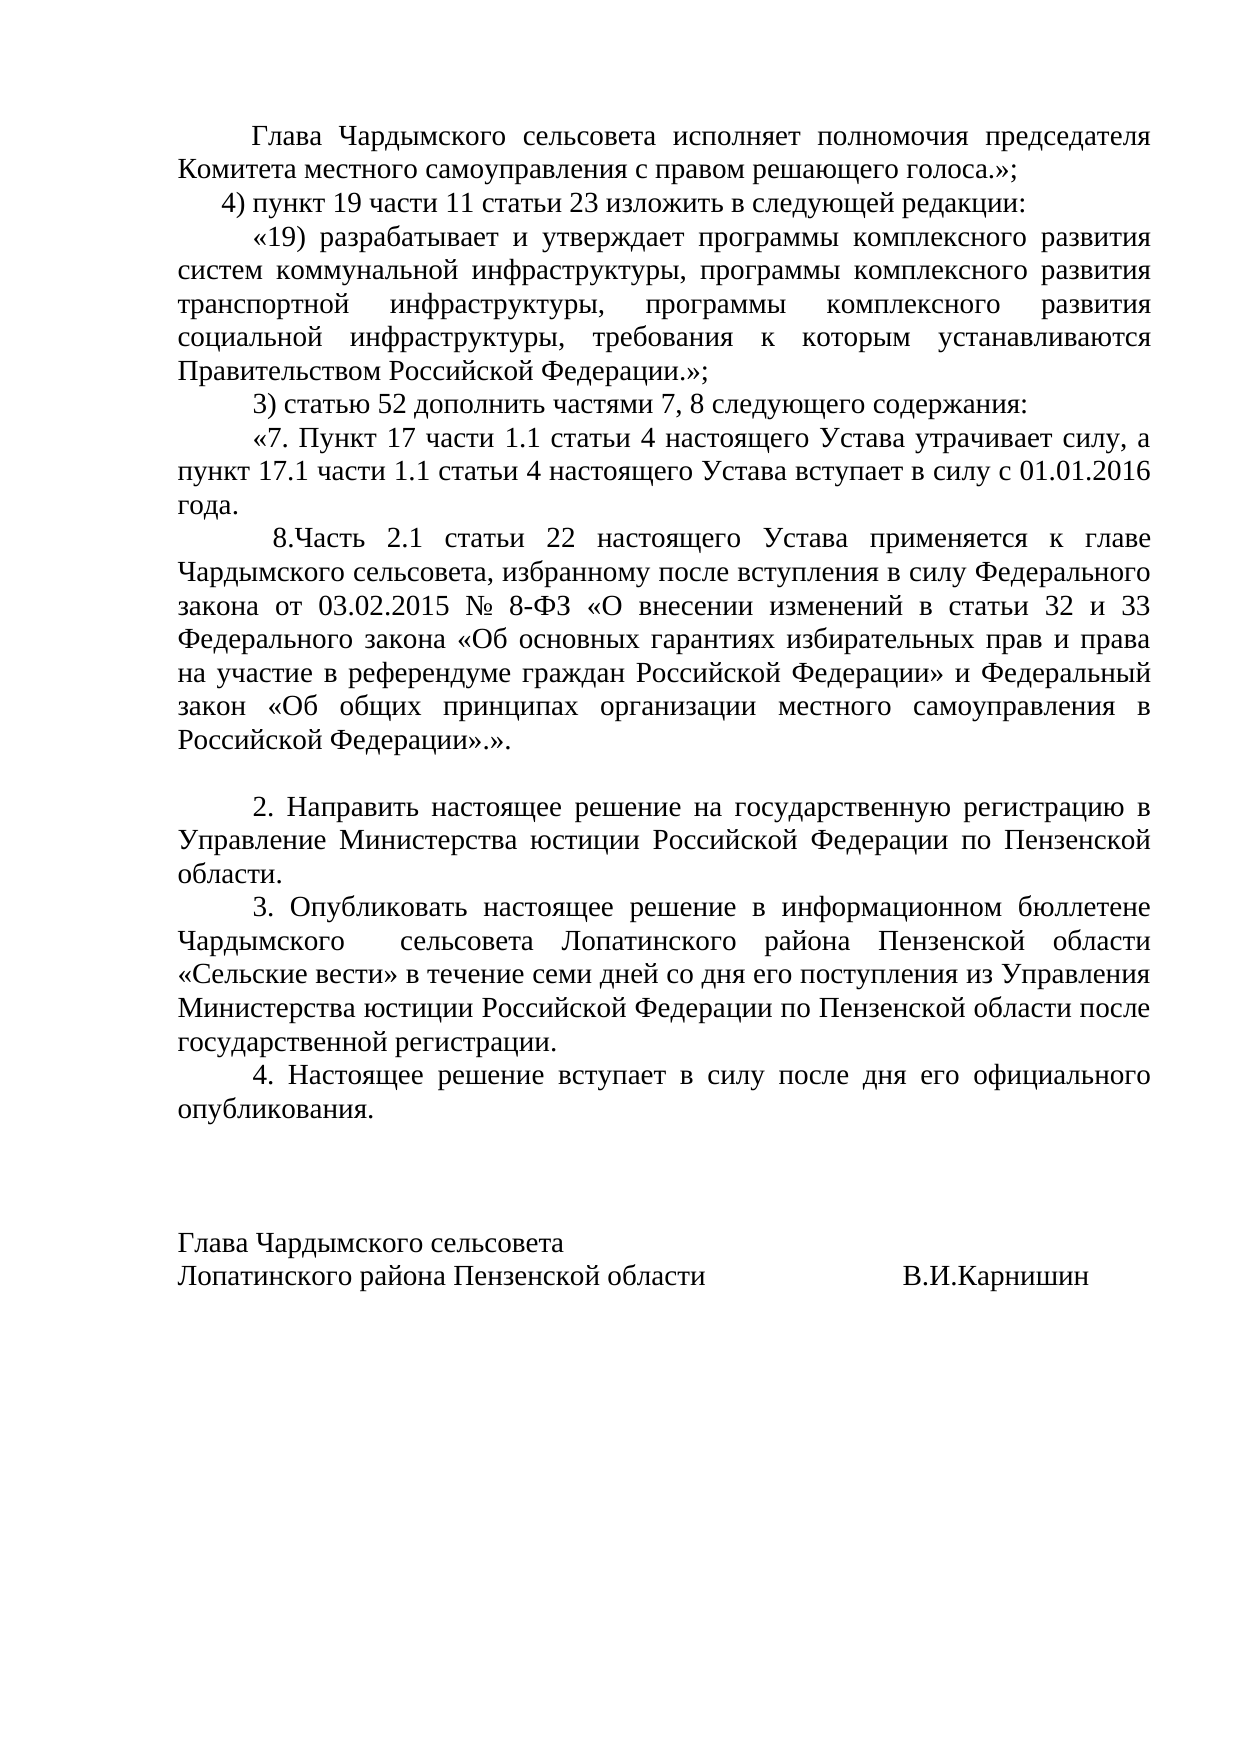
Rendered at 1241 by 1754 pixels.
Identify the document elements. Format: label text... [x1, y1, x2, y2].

text Лопатинского района Пензенской области В.И.Карнишин [177, 1258, 1152, 1292]
text 2. Направить настоящее решение на государственную регистрацию в Управление Министерства юстиции Российской Федерации по Пензенской области. [177, 789, 1152, 889]
text 4) пункт 19 части 11 статьи 23 изложить в следующей редакции: [177, 185, 1152, 219]
text «7. Пункт 17 части 1.1 статьи 4 настоящего Устава утрачивает силу, а пункт 17.1 части 1.1 статьи 4 настоящего Устава вступает в силу с 01.01.2016 года. [177, 420, 1152, 521]
text «19) разрабатывает и утверждает программы комплексного развития систем коммунальной инфраструктуры, программы комплексного развития транспортной инфраструктуры, программы комплексного развития социальной инфраструктуры, требования к которым устанавливаются Правительством Российской Федерации.»; [177, 219, 1152, 386]
text Глава Чардымского сельсовета [177, 1225, 1152, 1258]
text 3. Опубликовать настоящее решение в информационном бюллетене Чардымского сельсовета Лопатинского района Пензенской области «Сельские вести» в течение семи дней со дня его поступления из Управления Министерства юстиции Российской Федерации по Пензенской области после государственной регистрации. [177, 889, 1152, 1057]
text 8.Часть 2.1 статьи 22 настоящего Устава применяется к главе Чардымского сельсовета, избранному после вступления в силу Федерального закона от 03.02.2015 № 8-ФЗ «О внесении изменений в статьи 32 и 33 Федерального закона «Об основных гарантиях избирательных прав и права на участие в референдуме граждан Российской Федерации» и Федеральный закон «Об общих принципах организации местного самоуправления в Российской Федерации».». [177, 521, 1152, 755]
text 3) статью 52 дополнить частями 7, 8 следующего содержания: [177, 386, 1152, 420]
text Глава Чардымского сельсовета исполняет полномочия председателя Комитета местного самоуправления с правом решающего голоса.»; [177, 118, 1152, 185]
text 4. Настоящее решение вступает в силу после дня его официального опубликования. [177, 1057, 1152, 1124]
